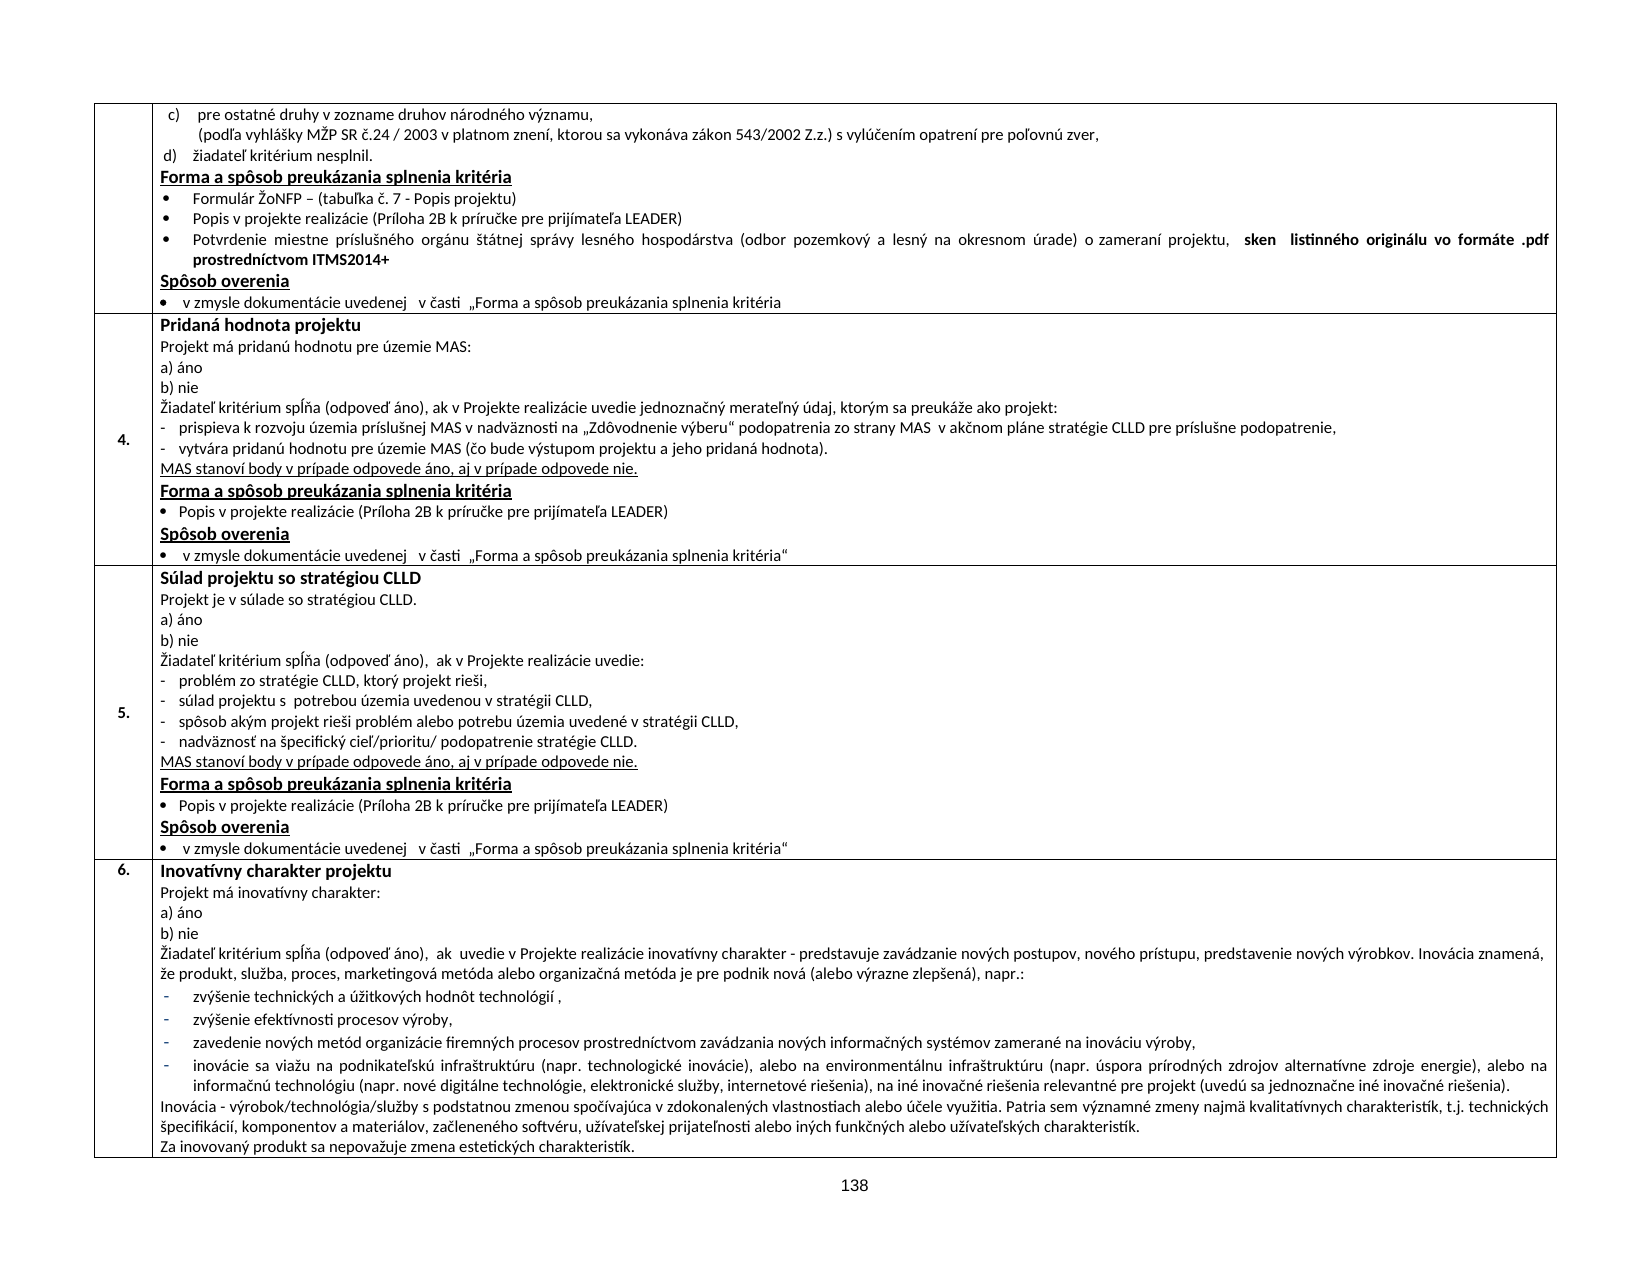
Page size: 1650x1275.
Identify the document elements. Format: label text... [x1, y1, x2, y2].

table_cell 5. [95, 566, 152, 858]
table_cell Pridaná hodnota projektu Projekt má pridanú hodnotu pre územie MAS: a) áno b) nie Žiadateľ kritérium spĺňa (odpoveď áno), ak v Projekte realizácie uvedie jednoznačný merateľný údaj, ktorým sa preukáže ako projekt: prispieva k rozvoju územia príslušnej MAS v nadväznosti na „Zdôvodnenie výberu“ podopatrenia zo strany MAS v akčnom pláne stratégie CLLD pre príslušne podopatrenie, vytvára pridanú hodnotu pre územie MAS (čo bude výstupom projektu a jeho pridaná hodnota). MAS stanoví body v prípade odpovede áno, aj v prípade odpovede nie. Forma a spôsob preukázania splnenia kritéria Popis v projekte realizácie (Príloha 2B k príručke pre prijímateľa LEADER) Spôsob overenia v zmysle dokumentácie uvedenej v časti „Forma a spôsob preukázania splnenia kritéria“ [153, 314, 1556, 565]
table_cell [153, 104, 1556, 313]
table_cell Súlad projektu so stratégiou CLLD Projekt je v súlade so stratégiou CLLD. a) áno b) nie Žiadateľ kritérium spĺňa (odpoveď áno), ak v Projekte realizácie uvedie: problém zo stratégie CLLD, ktorý projekt rieši, súlad projektu s potrebou územia uvedenou v stratégii CLLD, spôsob akým projekt rieši problém alebo potrebu územia uvedené v stratégii CLLD, nadväznosť na špecifický cieľ/prioritu/ podopatrenie stratégie CLLD. MAS stanoví body v prípade odpovede áno, aj v prípade odpovede nie. Forma a spôsob preukázania splnenia kritéria Popis v projekte realizácie (Príloha 2B k príručke pre prijímateľa LEADER) Spôsob overenia v zmysle dokumentácie uvedenej v časti „Forma a spôsob preukázania splnenia kritéria“ [153, 566, 1556, 858]
table_cell 6. [95, 860, 152, 1157]
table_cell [153, 860, 1556, 1157]
table_cell 3. [95, 104, 152, 313]
table_cell 4. [95, 314, 152, 565]
